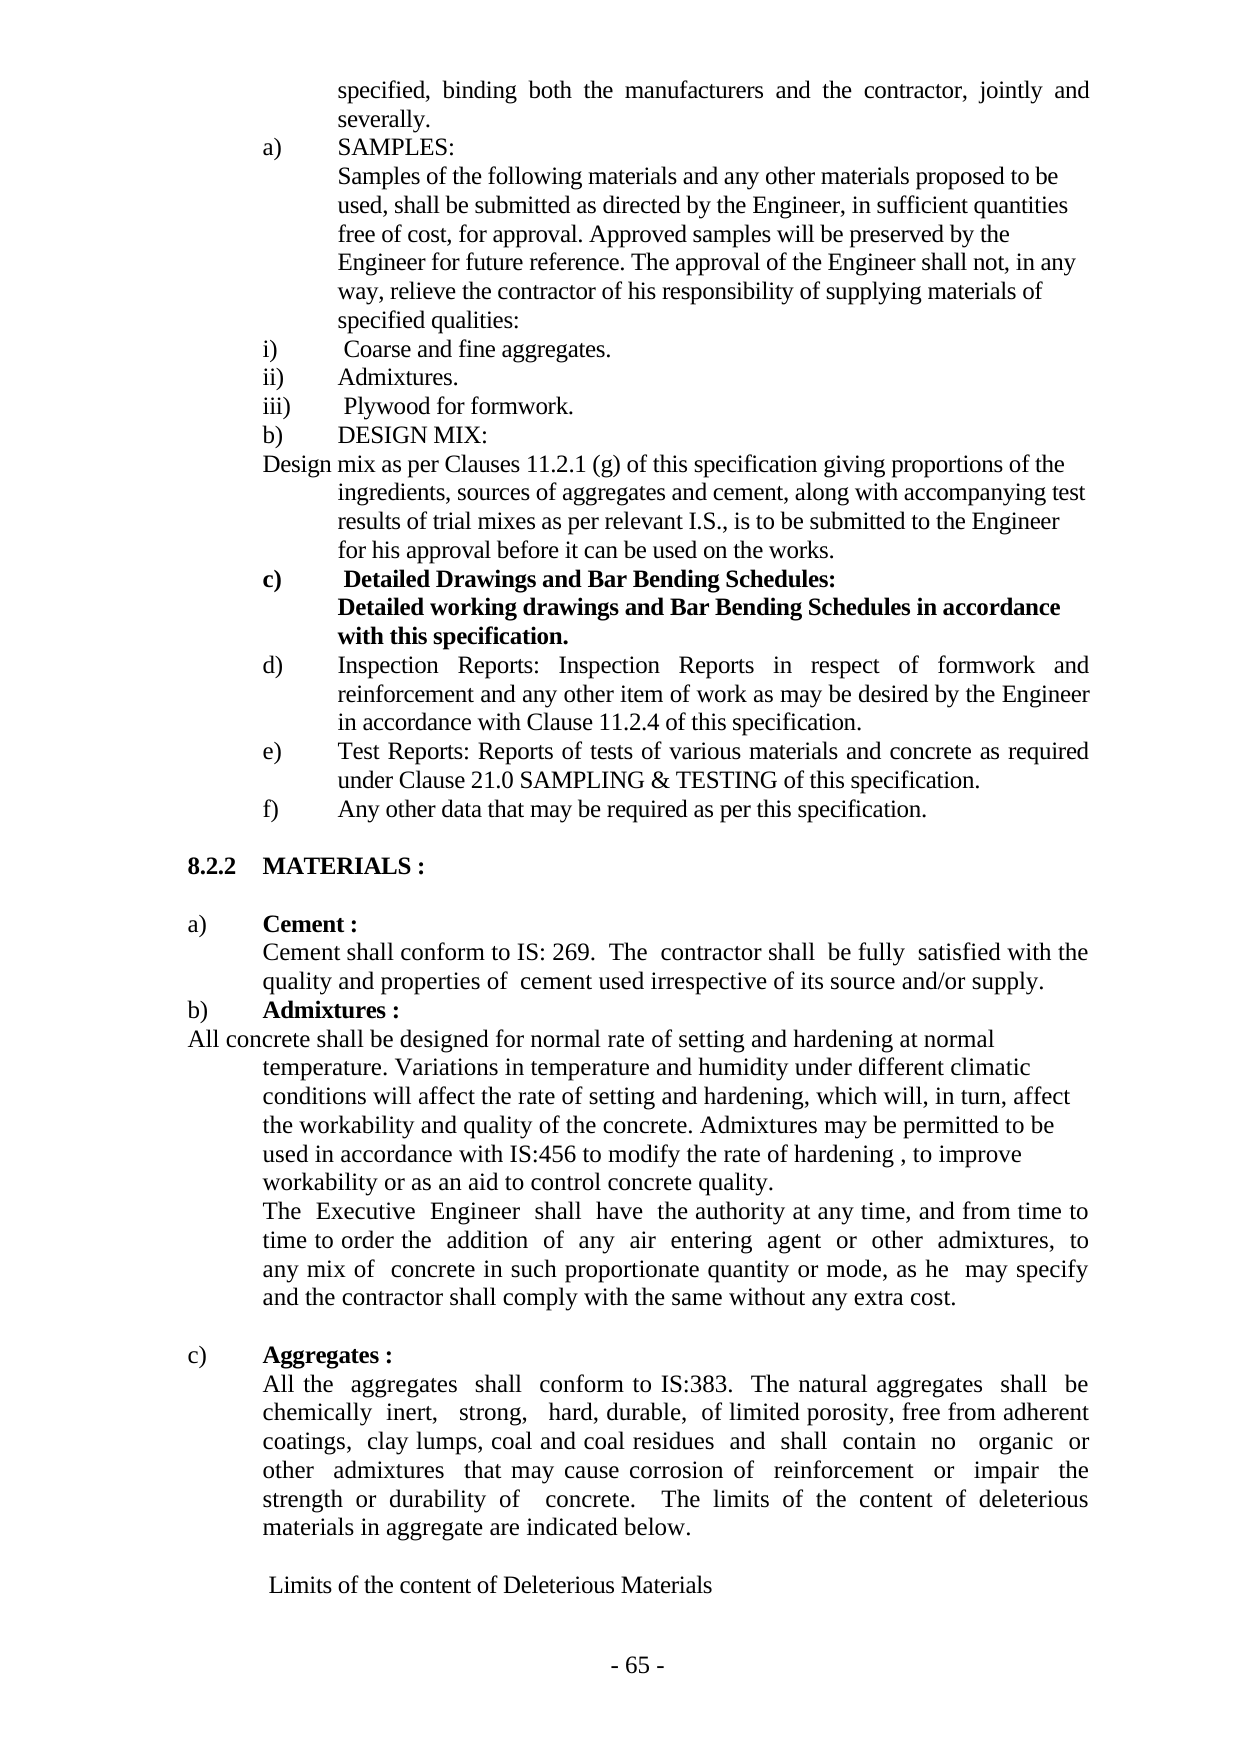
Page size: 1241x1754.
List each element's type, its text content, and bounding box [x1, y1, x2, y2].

text All concrete shall be designed for normal rate of setting and hardening at normal temperature. Variations in temperature and humidity under different climatic conditions will affect the rate of setting and hardening, which will, in turn, affect the workability and quality of the concrete. Admixtures may be permitted to be used in accordance with IS:456 to modify the rate of hardening , to improve workability or as an aid to control concrete quality. [187, 1024, 1090, 1196]
list Any other data that may be required as per this specification. [262, 794, 1090, 822]
text Detailed working drawings and Bar Bending Schedules in accordance with this specification. [262, 592, 1090, 650]
text a) Cement : [187, 909, 1090, 937]
text i) Coarse and fine aggregates. [262, 334, 1090, 362]
text ii) Admixtures. [262, 362, 1090, 391]
text iii) Plywood for formwork. [262, 391, 1090, 420]
text Samples of the following materials and any other materials proposed to be used, shall be submitted as directed by the Engineer, in sufficient quantities free of cost, for approval. Approved samples will be preserved by the Engineer for future reference. The approval of the Engineer shall not, in any way, relieve the contractor of his responsibility of supplying materials of specified qualities: [298, 161, 1090, 334]
text b) Admixtures : [187, 995, 1090, 1024]
list Test Reports: Reports of tests of various materials and concrete as required under Clause 21.0 SAMPLING & TESTING of this specification. [262, 736, 1090, 794]
text c) Aggregates : [187, 1340, 1090, 1369]
text The Executive Engineer shall have the authority at any time, and from time to time to order the addition of any air entering agent or other admixtures, to any mix of concrete in such proportionate quantity or mode, as he may specify and the contractor shall comply with the same without any extra cost. [262, 1196, 1090, 1311]
text Cement shall conform to IS: 269. The contractor shall be fully satisfied with the quality and properties of cement used irrespective of its source and/or supply. [262, 937, 1090, 995]
text All the aggregates shall conform to IS:383. The natural aggregates shall be chemically inert, strong, hard, durable, of limited porosity, free from adherent coatings, clay lumps, coal and coal residues and shall contain no organic or other admixtures that may cause corrosion of reinforcement or impair the strength or durability of concrete. The limits of the content of deleterious materials in aggregate are indicated below. [262, 1369, 1090, 1541]
list SAMPLES: [262, 132, 1090, 161]
list MATERIALS : [187, 851, 1090, 880]
text Limits of the content of Deleterious Materials [262, 1570, 1090, 1599]
list Detailed Drawings and Bar Bending Schedules: [262, 564, 1090, 592]
list DESIGN MIX: [262, 420, 1090, 449]
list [262, 75, 1090, 132]
text Design mix as per Clauses 11.2.1 (g) of this specification giving proportions of the ingredients, sources of aggregates and cement, along with accompanying test results of trial mixes as per relevant I.S., is to be submitted to the Engineer for his approval before it can be used on the works. [262, 449, 1090, 564]
list Inspection Reports: Inspection Reports in respect of formwork and reinforcement and any other item of work as may be desired by the Engineer in accordance with Clause 11.2.4 of this specification. [262, 650, 1090, 736]
